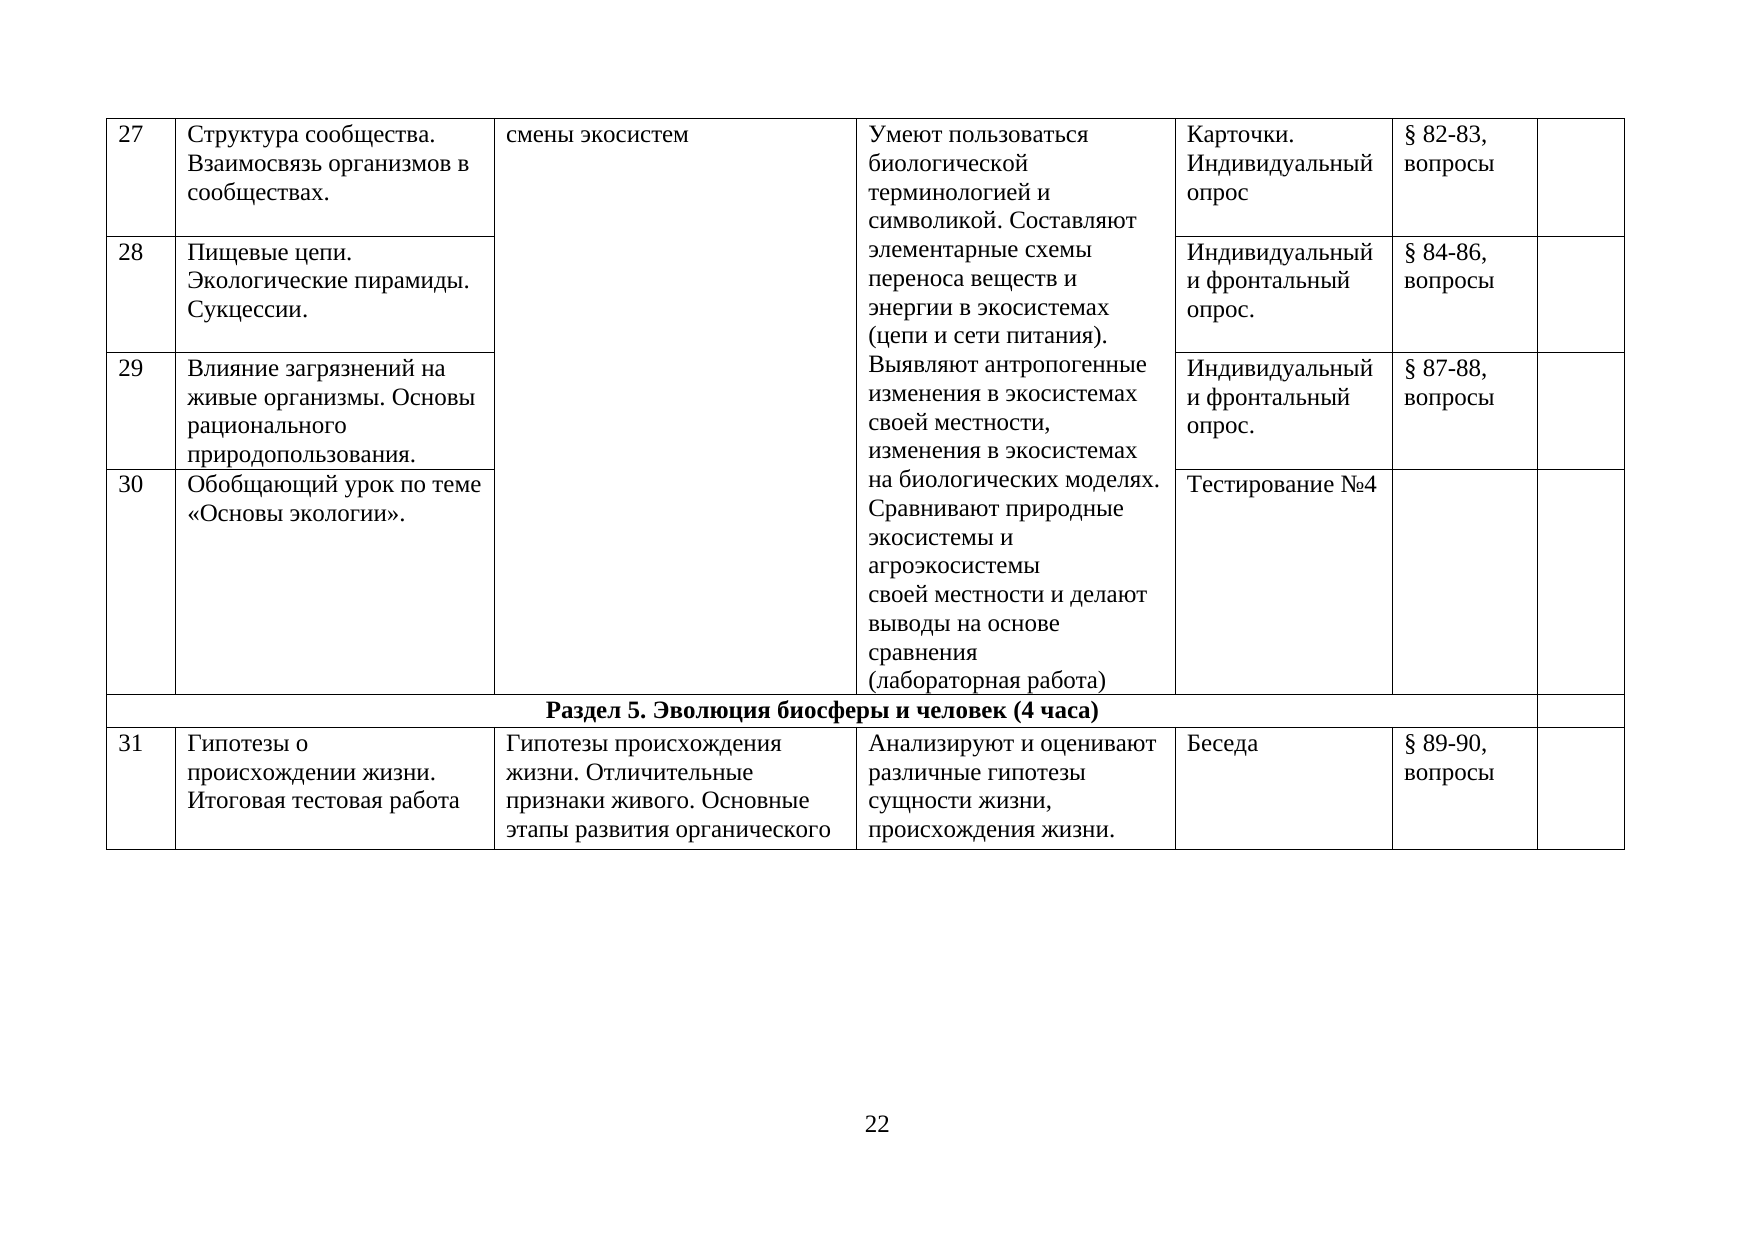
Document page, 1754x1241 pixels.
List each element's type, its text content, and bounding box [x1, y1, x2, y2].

table_cell Индивидуальный и фронтальный опрос. [1176, 237, 1392, 352]
table_cell [1538, 470, 1624, 694]
table_cell [1538, 695, 1624, 727]
table_cell [1538, 353, 1624, 468]
table_cell Пищевые цепи. Экологические пирамиды. Сукцессии. [176, 237, 494, 352]
table_cell § 87-88, вопросы [1393, 353, 1537, 468]
table_cell § 84-86, вопросы [1393, 237, 1537, 352]
table_cell Беседа [1176, 728, 1392, 849]
table_cell 27 [107, 119, 175, 236]
table_cell § 82-83, вопросы [1393, 119, 1537, 236]
table_cell Обобщающий урок по теме «Основы экологии». [176, 470, 494, 694]
table_cell [1538, 119, 1624, 236]
table_cell Тестирование №4 [1176, 470, 1392, 694]
table_cell 30 [107, 470, 175, 694]
table_cell [1538, 728, 1624, 849]
table_cell Влияние загрязнений на живые организмы. Основы рационального природопользования. [176, 353, 494, 468]
table_cell 29 [107, 353, 175, 468]
table_cell [1538, 237, 1624, 352]
table_cell § 89-90, вопросы [1393, 728, 1537, 849]
table_cell Индивидуальный и фронтальный опрос. [1176, 353, 1392, 468]
table_cell 31 [107, 728, 175, 849]
table_cell Карточки. Индивидуальный опрос [1176, 119, 1392, 236]
table_cell Раздел 5. Эволюция биосферы и человек (4 часа) [107, 695, 1537, 727]
table_cell [1393, 470, 1537, 694]
table_cell Гипотезы происхождения жизни. Отличительные признаки живого. Основные этапы развития органического мира на Земле. Усложнение живых организмов на Земле в процессе эволюции [495, 728, 856, 849]
table_cell Структура сообщества. Взаимосвязь организмов в сообществах. [176, 119, 494, 236]
table_cell Гипотезы о происхождении жизни. Итоговая тестовая работа [176, 728, 494, 849]
table_cell Анализируют и оценивают различные гипотезы сущности жизни, происхождения жизни. Аргументируют свою точку зрения в ходе дискуссии по обсуждению гипотез сущности и происхождения жизни. Находят и систематизируют информацию о гипотезах происхождения жизни в различных источниках и оценивают ее. [857, 728, 1175, 849]
table_cell 28 [107, 237, 175, 352]
